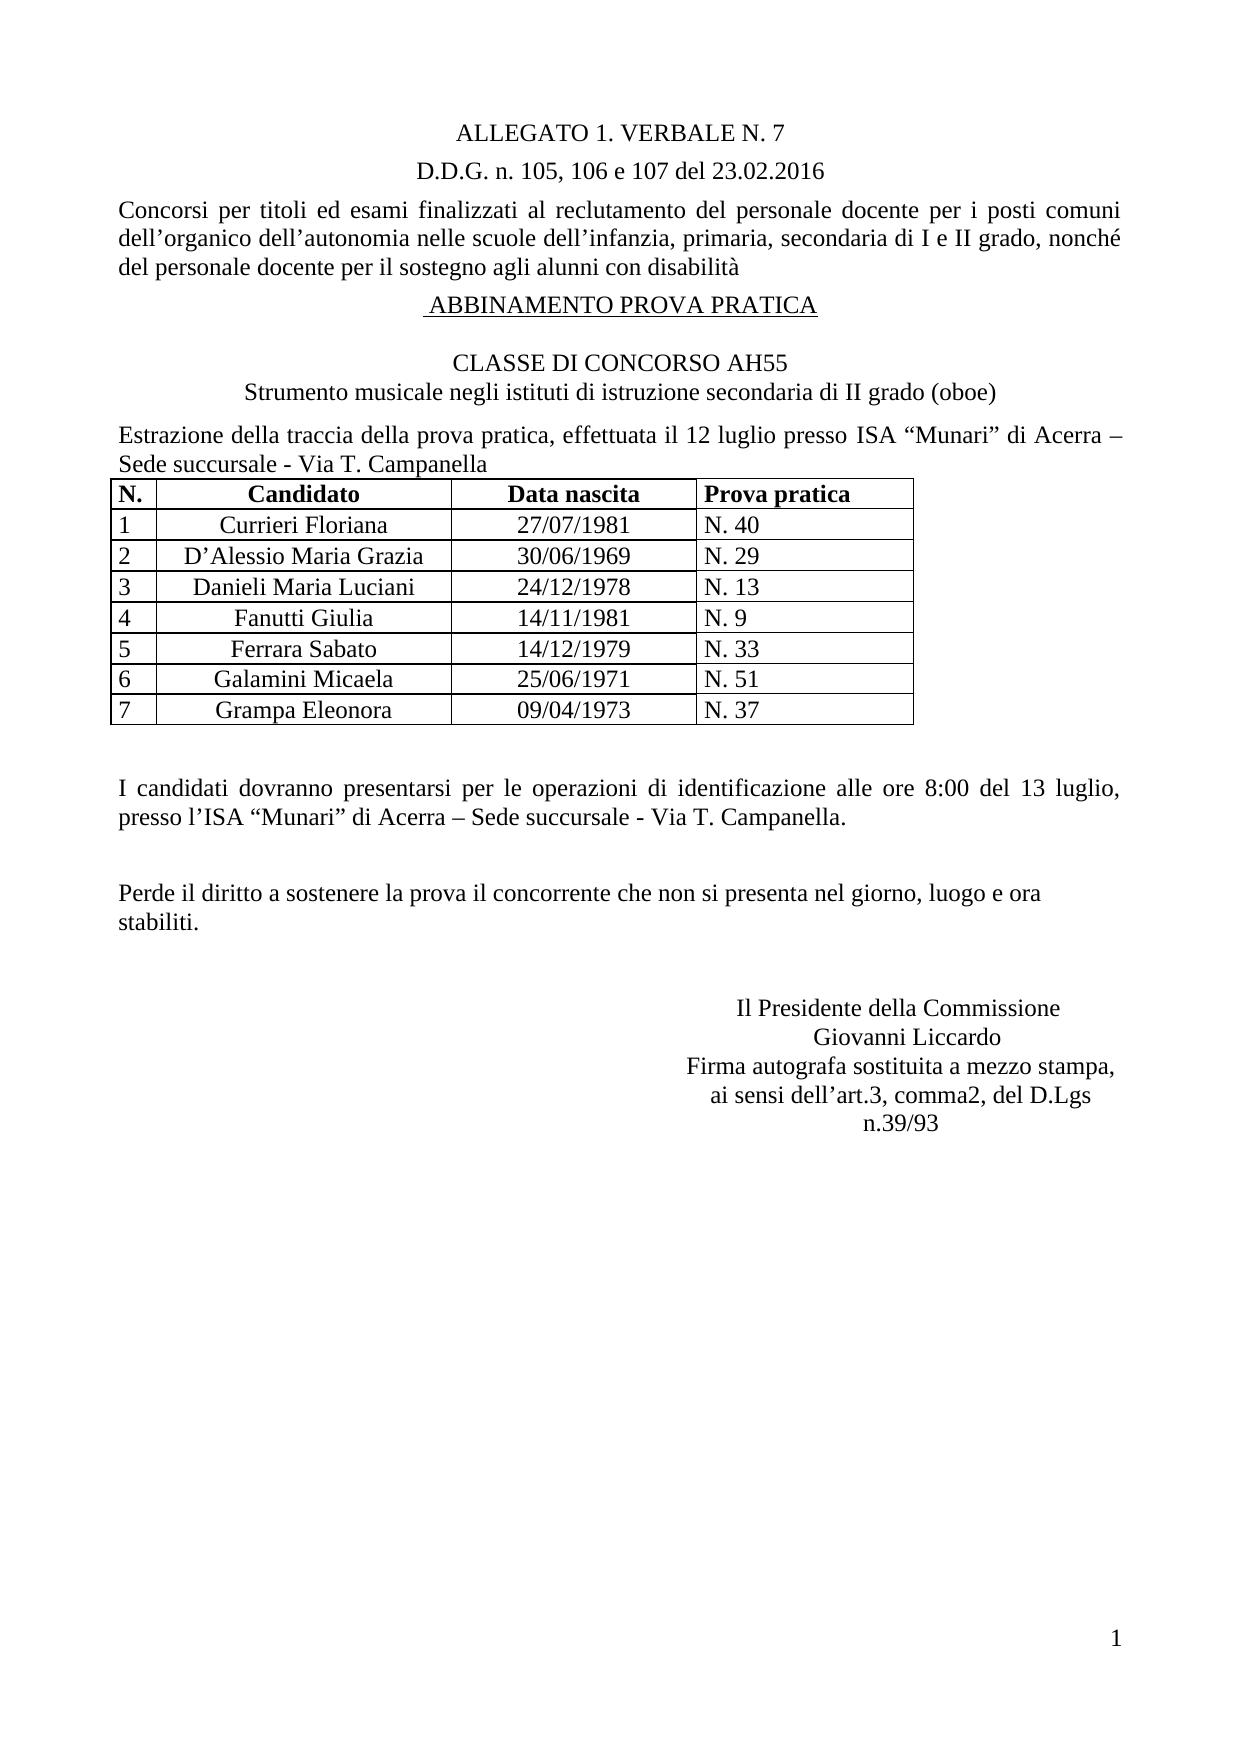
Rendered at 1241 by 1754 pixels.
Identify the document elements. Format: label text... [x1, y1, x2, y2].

table_header Data nascita [452, 480, 696, 508]
table_cell 09/04/1973 [452, 695, 696, 724]
table_cell N. 9 [697, 602, 913, 632]
table_cell 7 [112, 695, 156, 724]
table_cell Danieli Maria Luciani [157, 572, 451, 601]
text I candidati dovranno presentarsi per le operazioni di identificazione alle ore 8:00 del 13 luglio, presso l’ISA “Munari” di Acerra – Sede succursale - Via T. Campanella. [118, 773, 1122, 831]
table_cell Galamini Micaela [157, 665, 451, 693]
table_cell 24/12/1978 [452, 572, 696, 601]
text Giovanni Liccardo [118, 1022, 1122, 1051]
table_cell 5 [112, 634, 156, 662]
table_cell N. 40 [697, 509, 913, 539]
table_cell 14/11/1981 [452, 603, 696, 632]
table_cell 3 [112, 572, 156, 601]
table_cell N. 29 [697, 540, 913, 570]
text Firma autografa sostituita a mezzo stampa, ai sensi dell’art.3, comma2, del D.Lgs n.39/93 [679, 1051, 1122, 1137]
table_cell 27/07/1981 [452, 510, 696, 539]
table_cell N. 13 [697, 571, 913, 601]
table_cell 25/06/1971 [452, 665, 696, 693]
text Perde il diritto a sostenere la prova il concorrente che non si presenta nel giorno, luogo e ora stabiliti. [118, 878, 1122, 936]
table_cell 14/12/1979 [452, 634, 696, 662]
table_header Candidato [157, 480, 451, 508]
table_cell 2 [112, 541, 156, 570]
table_cell N. 33 [697, 633, 913, 662]
table_cell Grampa Eleonora [157, 695, 451, 724]
text Strumento musicale negli istituti di istruzione secondaria di II grado (oboe) [118, 377, 1122, 406]
text D.D.G. n. 105, 106 e 107 del 23.02.2016 [118, 156, 1122, 185]
table_cell N. 37 [697, 694, 913, 724]
table_cell Currieri Floriana [157, 510, 451, 539]
text Il Presidente della Commissione [118, 993, 1122, 1022]
table_cell 30/06/1969 [452, 541, 696, 570]
text CLASSE DI CONCORSO AH55 [118, 348, 1122, 377]
text ALLEGATO 1. VERBALE N. 7 [118, 118, 1122, 147]
text Concorsi per titoli ed esami finalizzati al reclutamento del personale docente per i posti comuni dell’organico dell’autonomia nelle scuole dell’infanzia, primaria, secondaria di I e II grado, nonché del personale docente per il sostegno agli alunni con disabilità [118, 195, 1122, 281]
table_cell 1 [112, 510, 156, 539]
table_cell N. 51 [697, 664, 913, 693]
table_cell 4 [112, 603, 156, 632]
table_cell D’Alessio Maria Grazia [157, 541, 451, 570]
text ABBINAMENTO PROVA PRATICA [118, 291, 1122, 319]
text Estrazione della traccia della prova pratica, effettuata il 12 luglio presso ISA “Munari” di Acerra – Sede succursale - Via T. Campanella [118, 420, 1122, 477]
table_header Prova pratica [697, 479, 913, 508]
table_cell Ferrara Sabato [157, 634, 451, 662]
table_cell 6 [112, 665, 156, 693]
table_cell Fanutti Giulia [157, 603, 451, 632]
table_header N. [112, 480, 156, 508]
